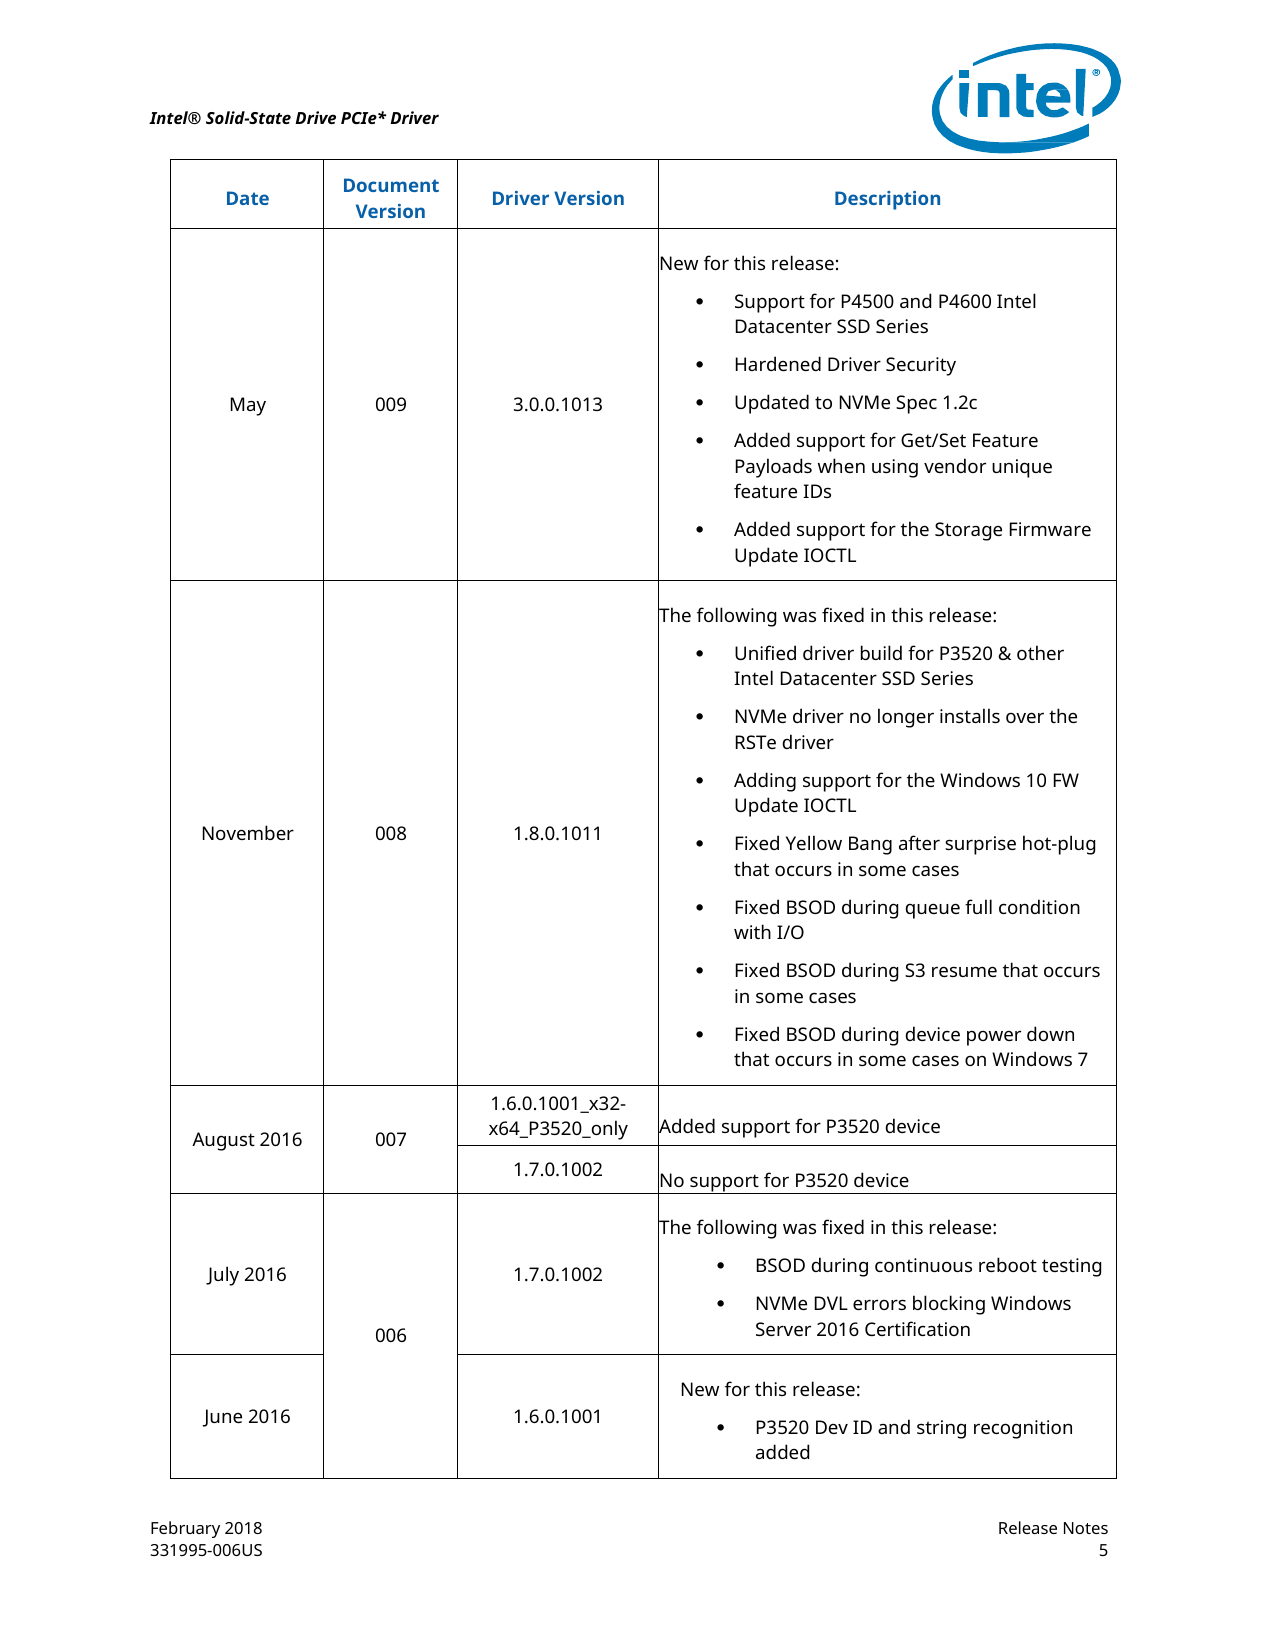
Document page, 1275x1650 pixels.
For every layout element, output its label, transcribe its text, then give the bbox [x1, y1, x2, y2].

table_header Driver Version [458, 160, 658, 228]
table_cell No support for P3520 device [659, 1146, 1116, 1193]
table_cell New for this release: Support for P4500 and P4600 Intel Datacenter SSD Series Hardened Driver Security Updated to NVMe Spec 1.2c Added support for Get/Set Feature Payloads when using vendor unique feature IDs Added support for the Storage Firmware Update IOCTL [659, 229, 1116, 580]
table_cell 009 [324, 229, 457, 580]
table_cell The following was fixed in this release: Unified driver build for P3520 & other Intel Datacenter SSD Series NVMe driver no longer installs over the RSTe driver Adding support for the Windows 10 FW Update IOCTL Fixed Yellow Bang after surprise hot-plug that occurs in some cases Fixed BSOD during queue full condition with I/O Fixed BSOD during S3 resume that occurs in some cases Fixed BSOD during device power down that occurs in some cases on Windows 7 [659, 581, 1116, 1085]
table_cell June 2016 [171, 1355, 323, 1477]
table_cell July 2016 [171, 1194, 323, 1354]
table_header Document Version [324, 160, 457, 228]
table_cell 1.6.0.1001 [458, 1355, 658, 1477]
table_cell 1.8.0.1011 [458, 581, 658, 1085]
table_cell 1.7.0.1002 [458, 1146, 658, 1193]
table_cell 006 [324, 1194, 457, 1477]
table_cell 3.0.0.1013 [458, 229, 658, 580]
table_cell The following was fixed in this release: BSOD during continuous reboot testing NVMe DVL errors blocking Windows Server 2016 Certification [659, 1194, 1116, 1354]
table_cell 007 [324, 1086, 457, 1193]
table_cell 008 [324, 581, 457, 1085]
table_cell 1.7.0.1002 [458, 1194, 658, 1354]
table_cell August 2016 [171, 1086, 323, 1193]
table_header Date [171, 160, 323, 228]
table_header Description [659, 160, 1116, 228]
table_cell May [171, 229, 323, 580]
table_cell Added support for P3520 device [659, 1086, 1116, 1145]
table_cell 1.6.0.1001_x32-x64_P3520_only [458, 1086, 658, 1145]
table_cell New for this release: P3520 Dev ID and string recognition added [659, 1355, 1116, 1477]
table_cell November [171, 581, 323, 1085]
